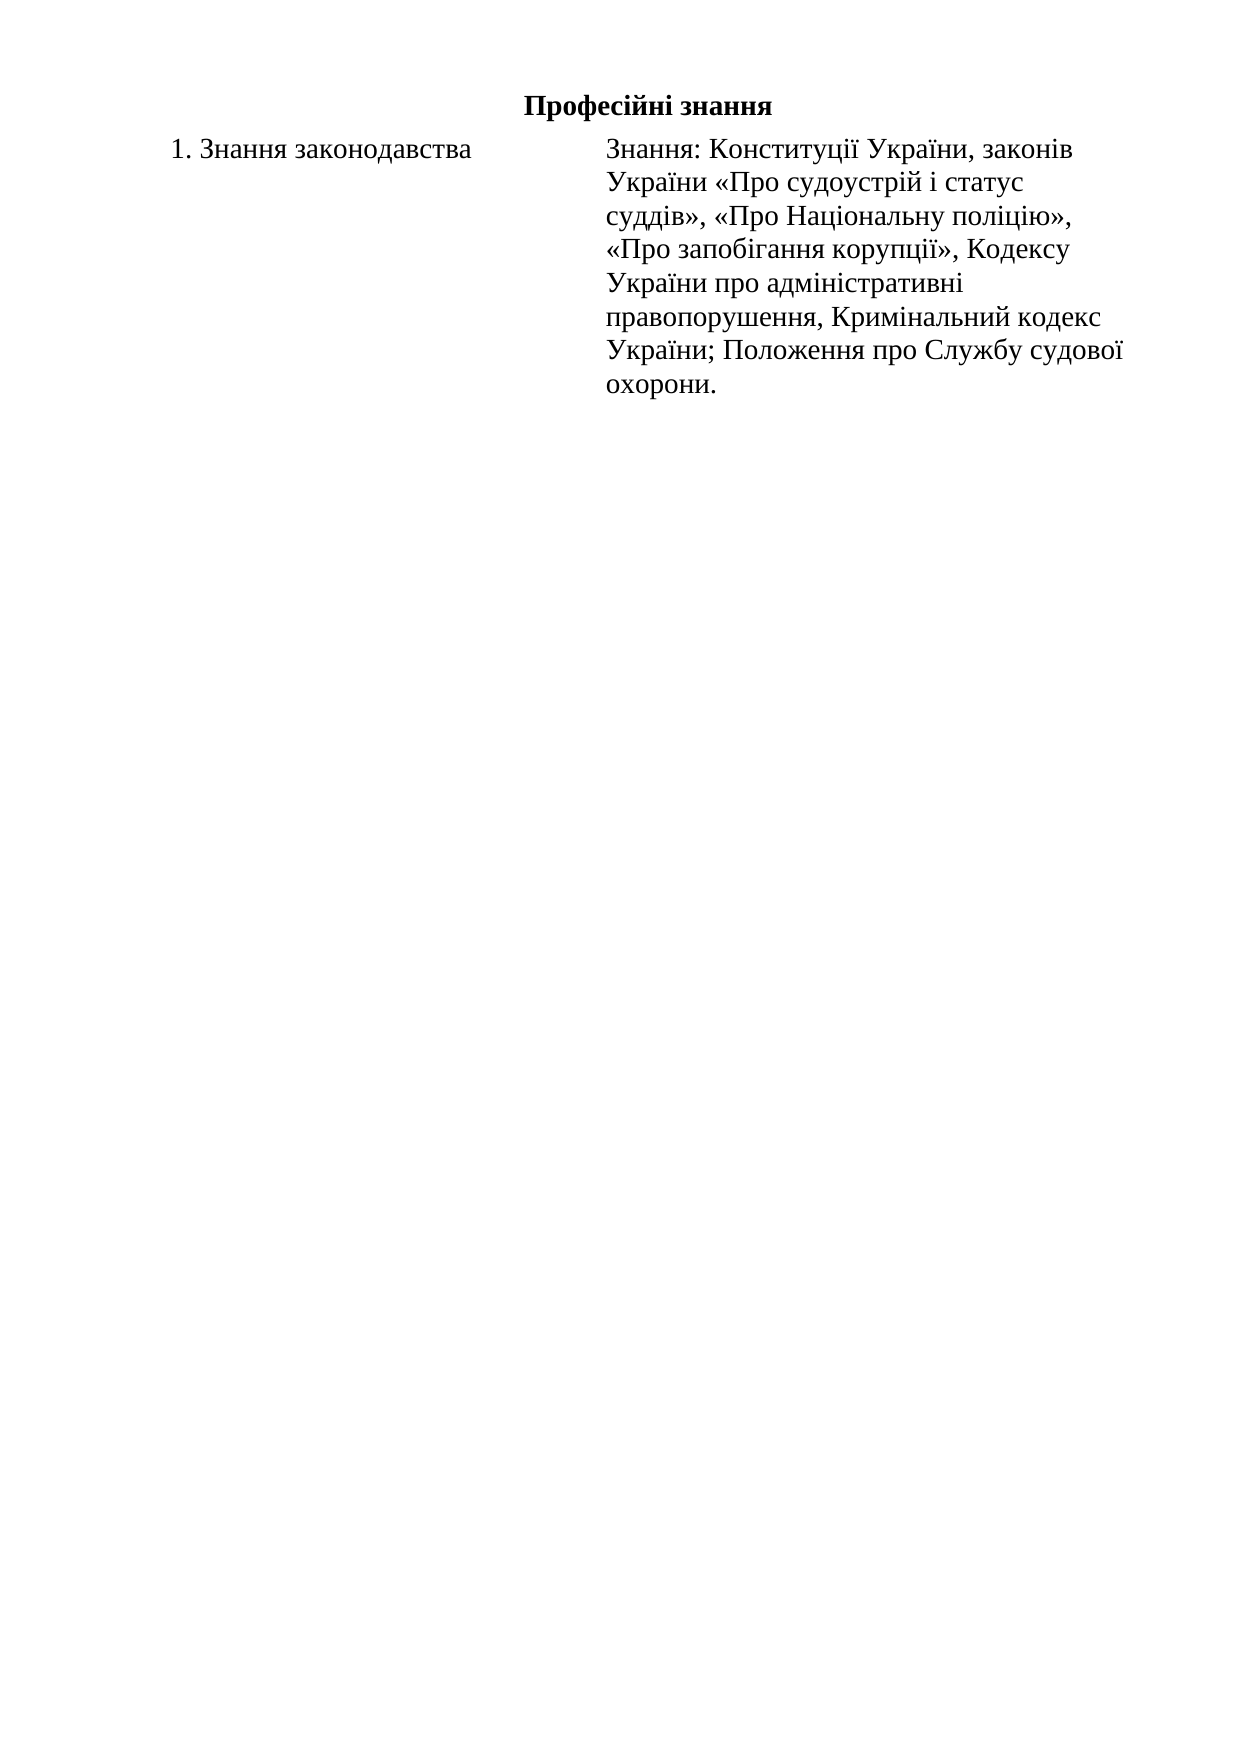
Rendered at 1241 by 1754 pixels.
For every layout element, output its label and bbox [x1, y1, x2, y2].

table_header [148, 89, 1152, 433]
